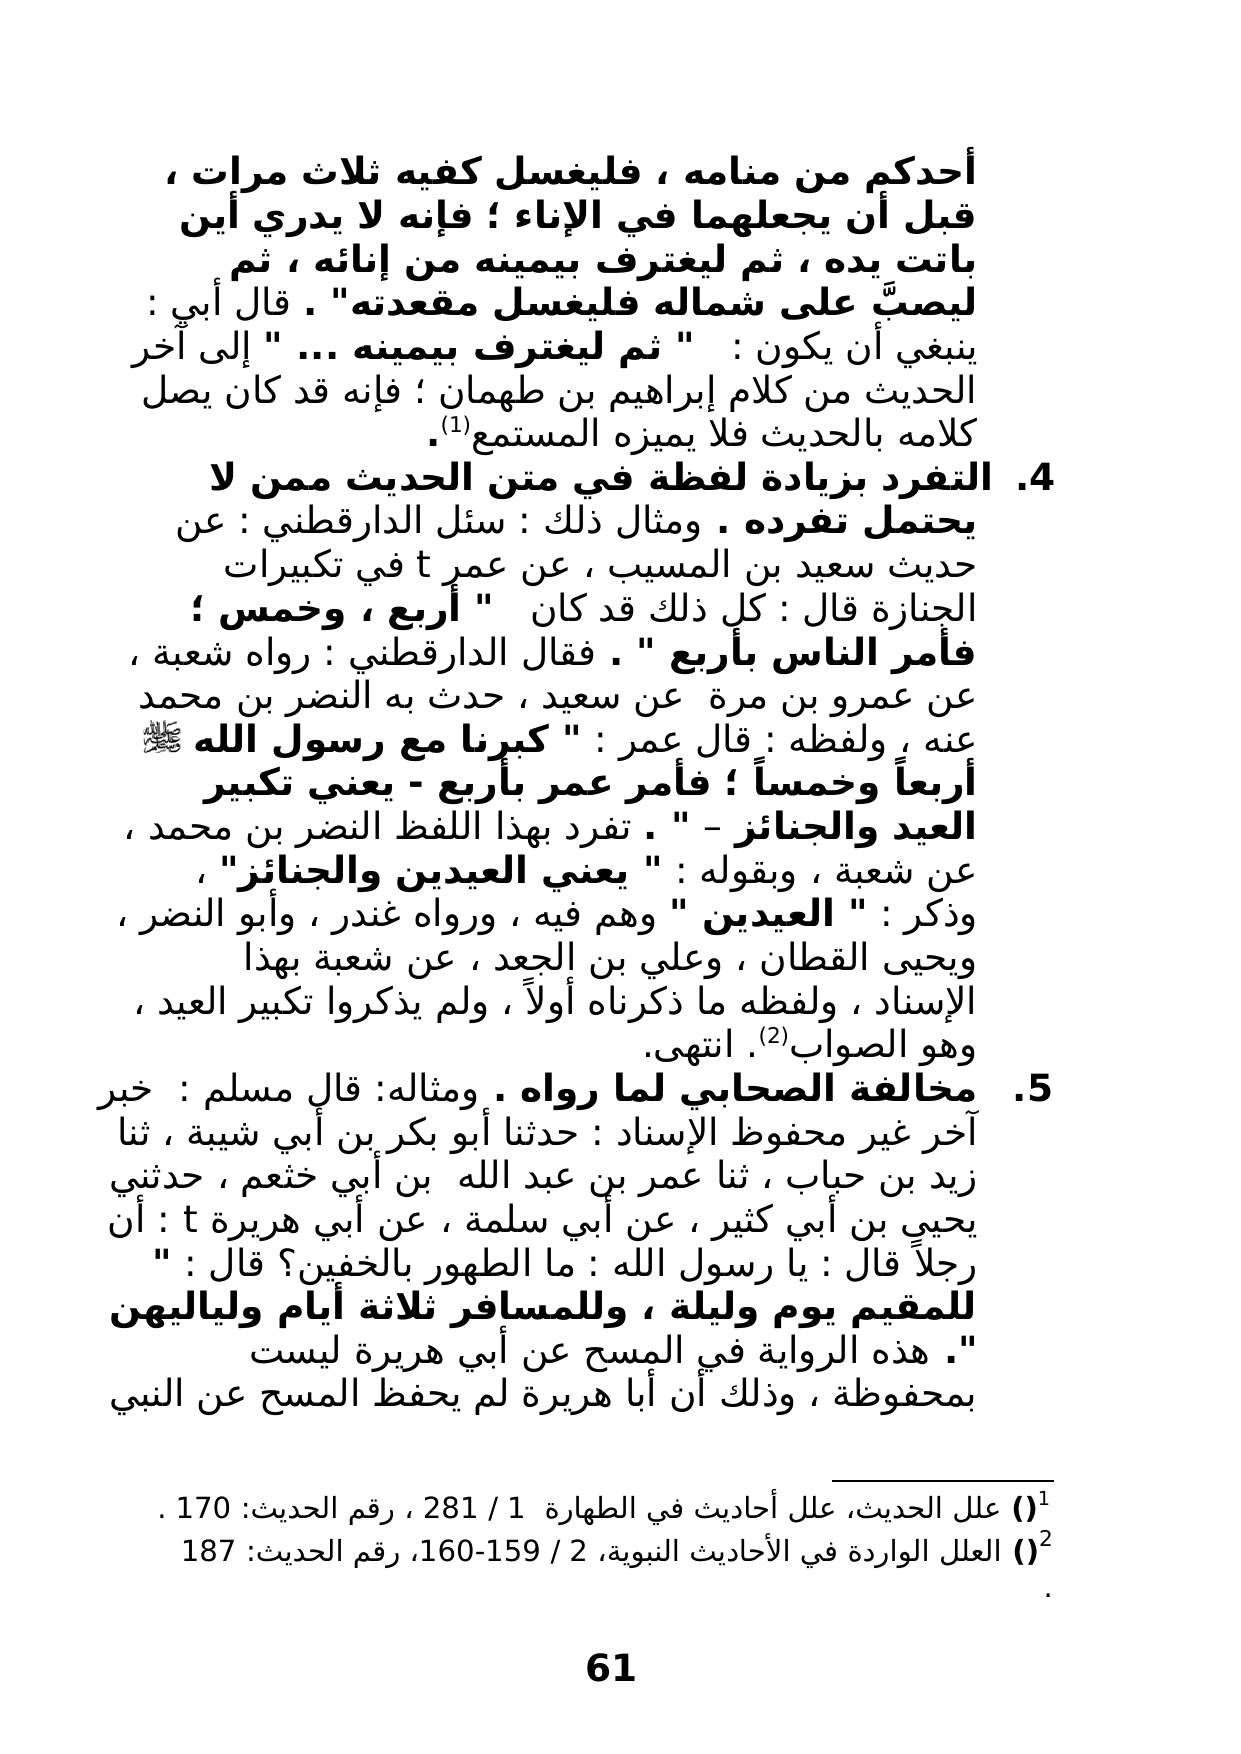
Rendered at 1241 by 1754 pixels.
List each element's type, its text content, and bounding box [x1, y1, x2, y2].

list التفرد بزيادة لفظة في متن الحديث ممن لا يحتمل تفرده . ومثال ذلك : سئل الدارقطني : عن حديث سعيد بن المسيب ، عن عمر في تكبيرات الجنازة قال : كل ذلك قد كان " أربع ، وخمس ؛ فأمر الناس بأربع " . فقال الدارقطني : رواه شعبة ، عن عمرو بن مرة عن سعيد ، حدث به النضر بن محمد عنه ، ولفظه : قال عمر : " كبرنا مع رسول الله أربعاً وخمساً ؛ فأمر عمر بأربع - يعني تكبير العيد والجنائز – " . تفرد بهذا اللفظ النضر بن محمد ، عن شعبة ، وبقوله : " يعني العيدين والجنائز" ، وذكر : " العيدين " وهم فيه ، ورواه غندر ، وأبو النضر ، ويحيى القطان ، وعلي بن الجعد ، عن شعبة بهذا الإسناد ، ولفظه ما ذكرناه أولاً ، ولم يذكروا تكبير العيد ، وهو الصواب(). انتهى. [112, 456, 1015, 1067]
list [94, 1067, 1012, 1416]
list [112, 150, 1015, 456]
picture [143, 720, 181, 753]
